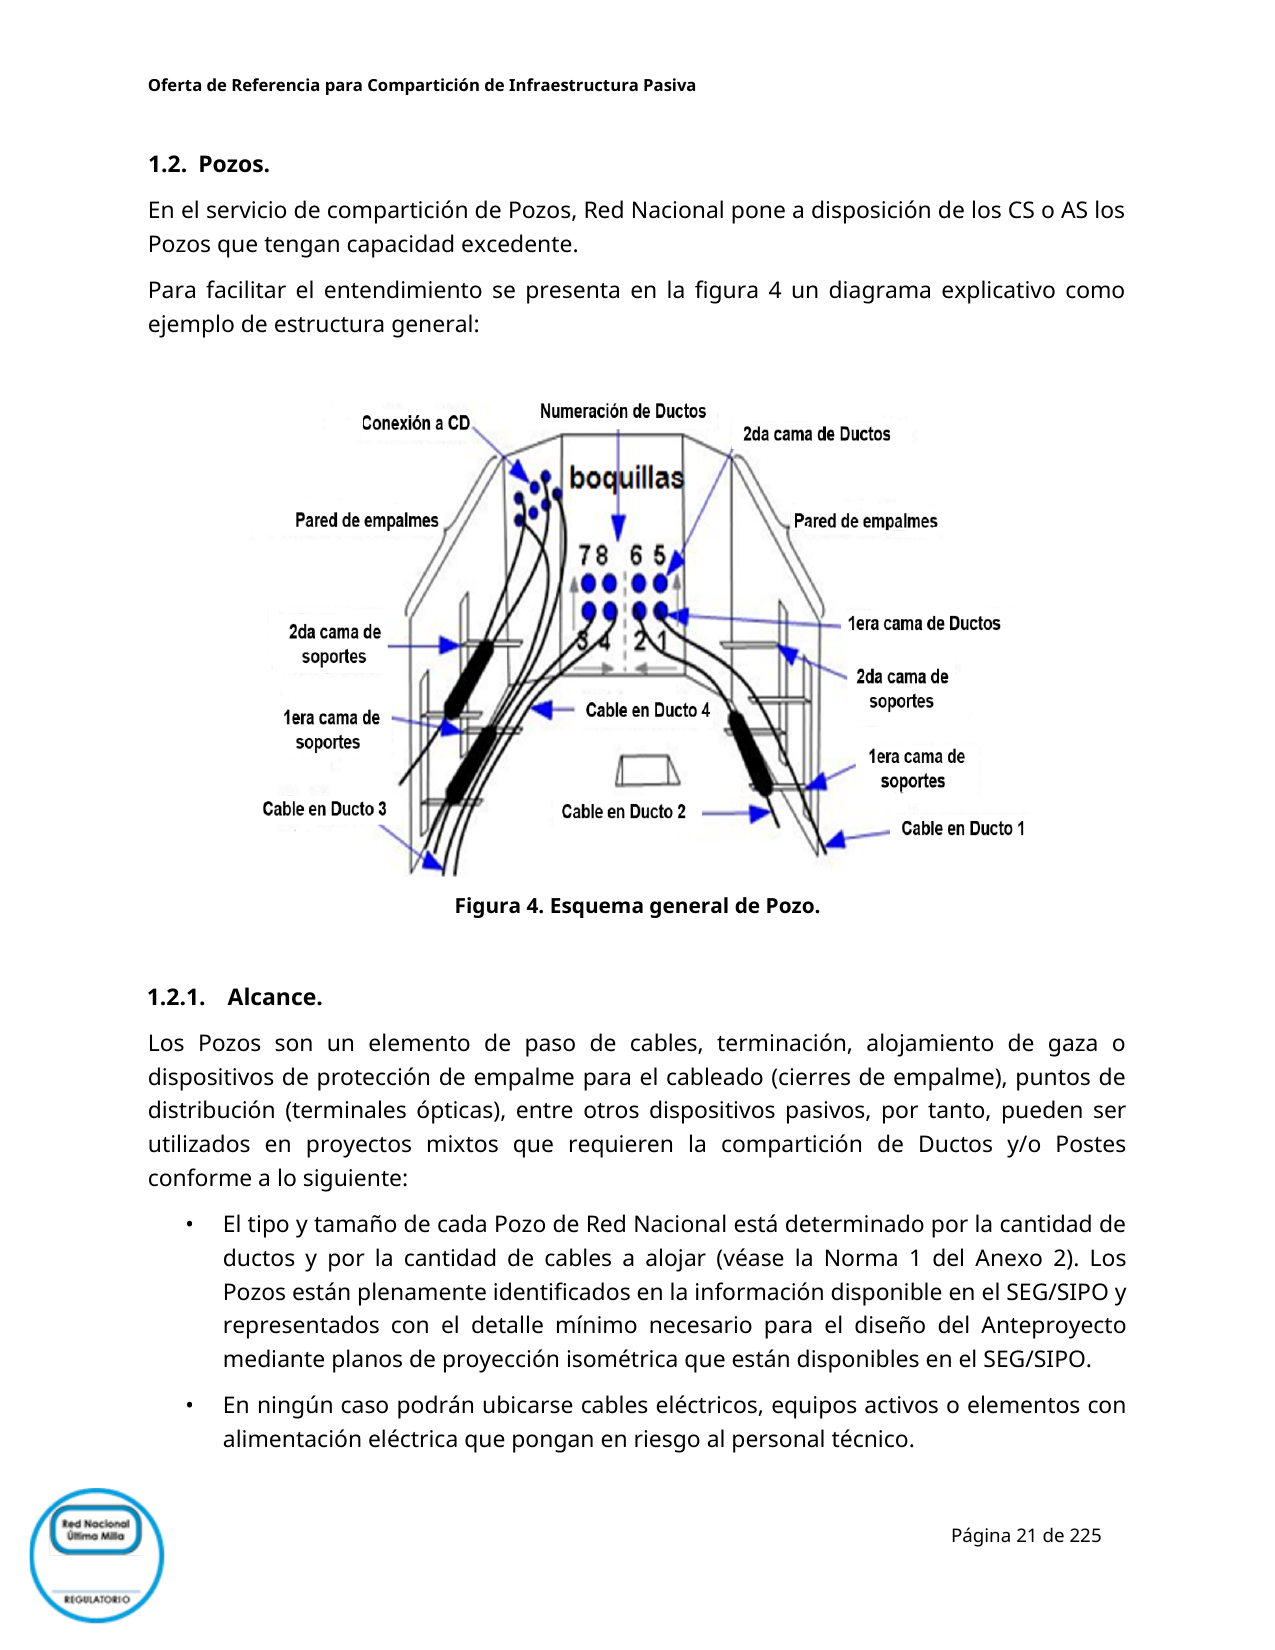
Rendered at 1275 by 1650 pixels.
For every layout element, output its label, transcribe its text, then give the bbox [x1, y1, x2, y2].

subtitle 1.2.1. Alcance. [147, 981, 1127, 1012]
picture [29, 1488, 166, 1625]
picture [34, 1493, 159, 1618]
text • En ningún caso podrán ubicarse cables eléctricos, equipos activos o elementos con alimentación eléctrica que pongan en riesgo al personal técnico. [185, 1389, 1127, 1454]
text • El tipo y tamaño de cada Pozo de Red Nacional está determinado por la cantidad de ductos y por la cantidad de cables a alojar (véase la Norma 1 del Anexo 2). Los Pozos están plenamente identificados en la información disponible en el SEG/SIPO y representados con el detalle mínimo necesario para el diseño del Anteproyecto mediante planos de proyección isométrica que están disponibles en el SEG/SIPO. [185, 1208, 1127, 1374]
picture [245, 400, 1030, 877]
subtitle 1.2. Pozos. [148, 148, 1127, 179]
text En el servicio de compartición de Pozos, Red Nacional pone a disposición de los CS o AS los Pozos que tengan capacidad excedente. [148, 194, 1127, 259]
text Los Pozos son un elemento de paso de cables, terminación, alojamiento de gaza o dispositivos de protección de empalme para el cableado (cierres de empalme), puntos de distribución (terminales ópticas), entre otros dispositivos pasivos, por tanto, pueden ser utilizados en proyectos mixtos que requieren la compartición de Ductos y/o Postes conforme a lo siguiente: [148, 1027, 1127, 1193]
picture [29, 1488, 93, 1551]
text Figura 4. Esquema general de Pozo. [148, 891, 1127, 919]
text Para facilitar el entendimiento se presenta en la figura 4 un diagrama explicativo como ejemplo de estructura general: [148, 274, 1127, 339]
